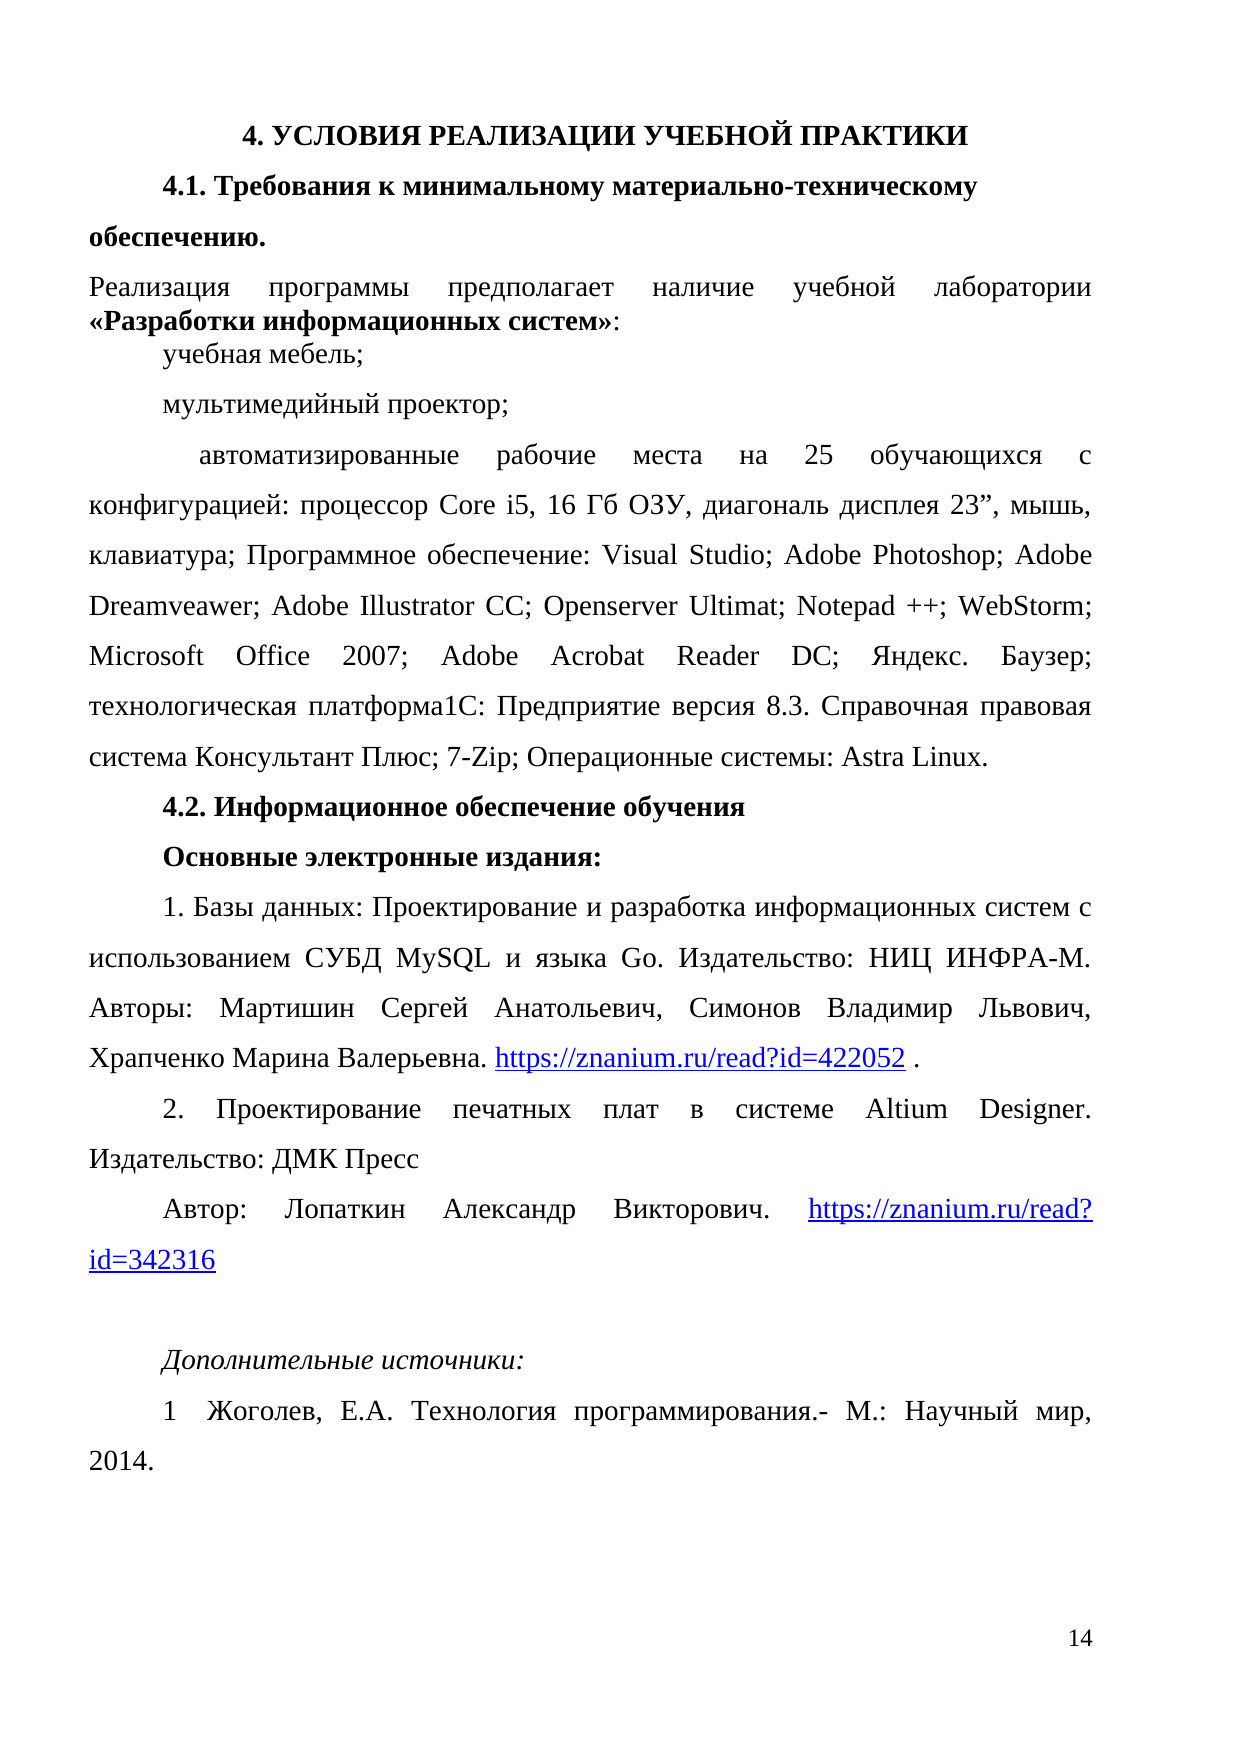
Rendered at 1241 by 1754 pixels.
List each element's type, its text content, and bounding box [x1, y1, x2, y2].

text Автор: Лопаткин Александр Викторович. https://znanium.ru/read?id=342316 [89, 1191, 1092, 1275]
text Дополнительные источники: [89, 1342, 1092, 1376]
text мультимедийный проектор; [89, 386, 1092, 420]
text Реализация программы предполагает наличие учебной лаборатории «Разработки информационных систем»: [89, 269, 1092, 336]
text учебная мебель; [89, 336, 1092, 370]
text 4.1. Требования к минимальному материально-техническому обеспечению. [89, 168, 1092, 252]
text Основные электронные издания: [89, 839, 1092, 873]
text 1. Базы данных: Проектирование и разработка информационных систем с использованием СУБД MySQL и языка Go. Издательство: НИЦ ИНФРА-М. Авторы: Мартишин Сергей Анатольевич, Симонов Владимир Львович, Храпченко Марина Валерьевна. https://znanium.ru/read?id=422052 . [89, 889, 1092, 1074]
text автоматизированные рабочие места на 25 обучающихся с конфигурацией: процессор Core i5, 16 Гб ОЗУ, диагональ дисплея 23”, мышь, клавиатура; Программное обеспечение: Visual Studio; Adobe Photoshop; Adobe Dreamveawer; Adobe Illustrator СС; Openserver Ultimat; Notepad ++; WebStorm; Microsoft Office 2007; Adobe Acrobat Reader DC; Яндекс. Баузер; технологическая платформа1С: Предприятие версия 8.3. Справочная правовая система Консультант Плюс; 7-Zip; Операционные системы: Astra Linux. [89, 437, 1092, 772]
list Жоголев, Е.А. Технология программирования.- М.: Научный мир, 2014. [89, 1393, 1092, 1477]
text 4.2. Информационное обеспечение обучения [89, 789, 1092, 822]
text 2. Проектирование печатных плат в системе Altium Designer. Издательство: ДМК Пресс [89, 1091, 1092, 1175]
subtitle 4. УСЛОВИЯ РЕАЛИЗАЦИИ УЧЕБНОЙ ПРАКТИКИ [89, 118, 1092, 152]
